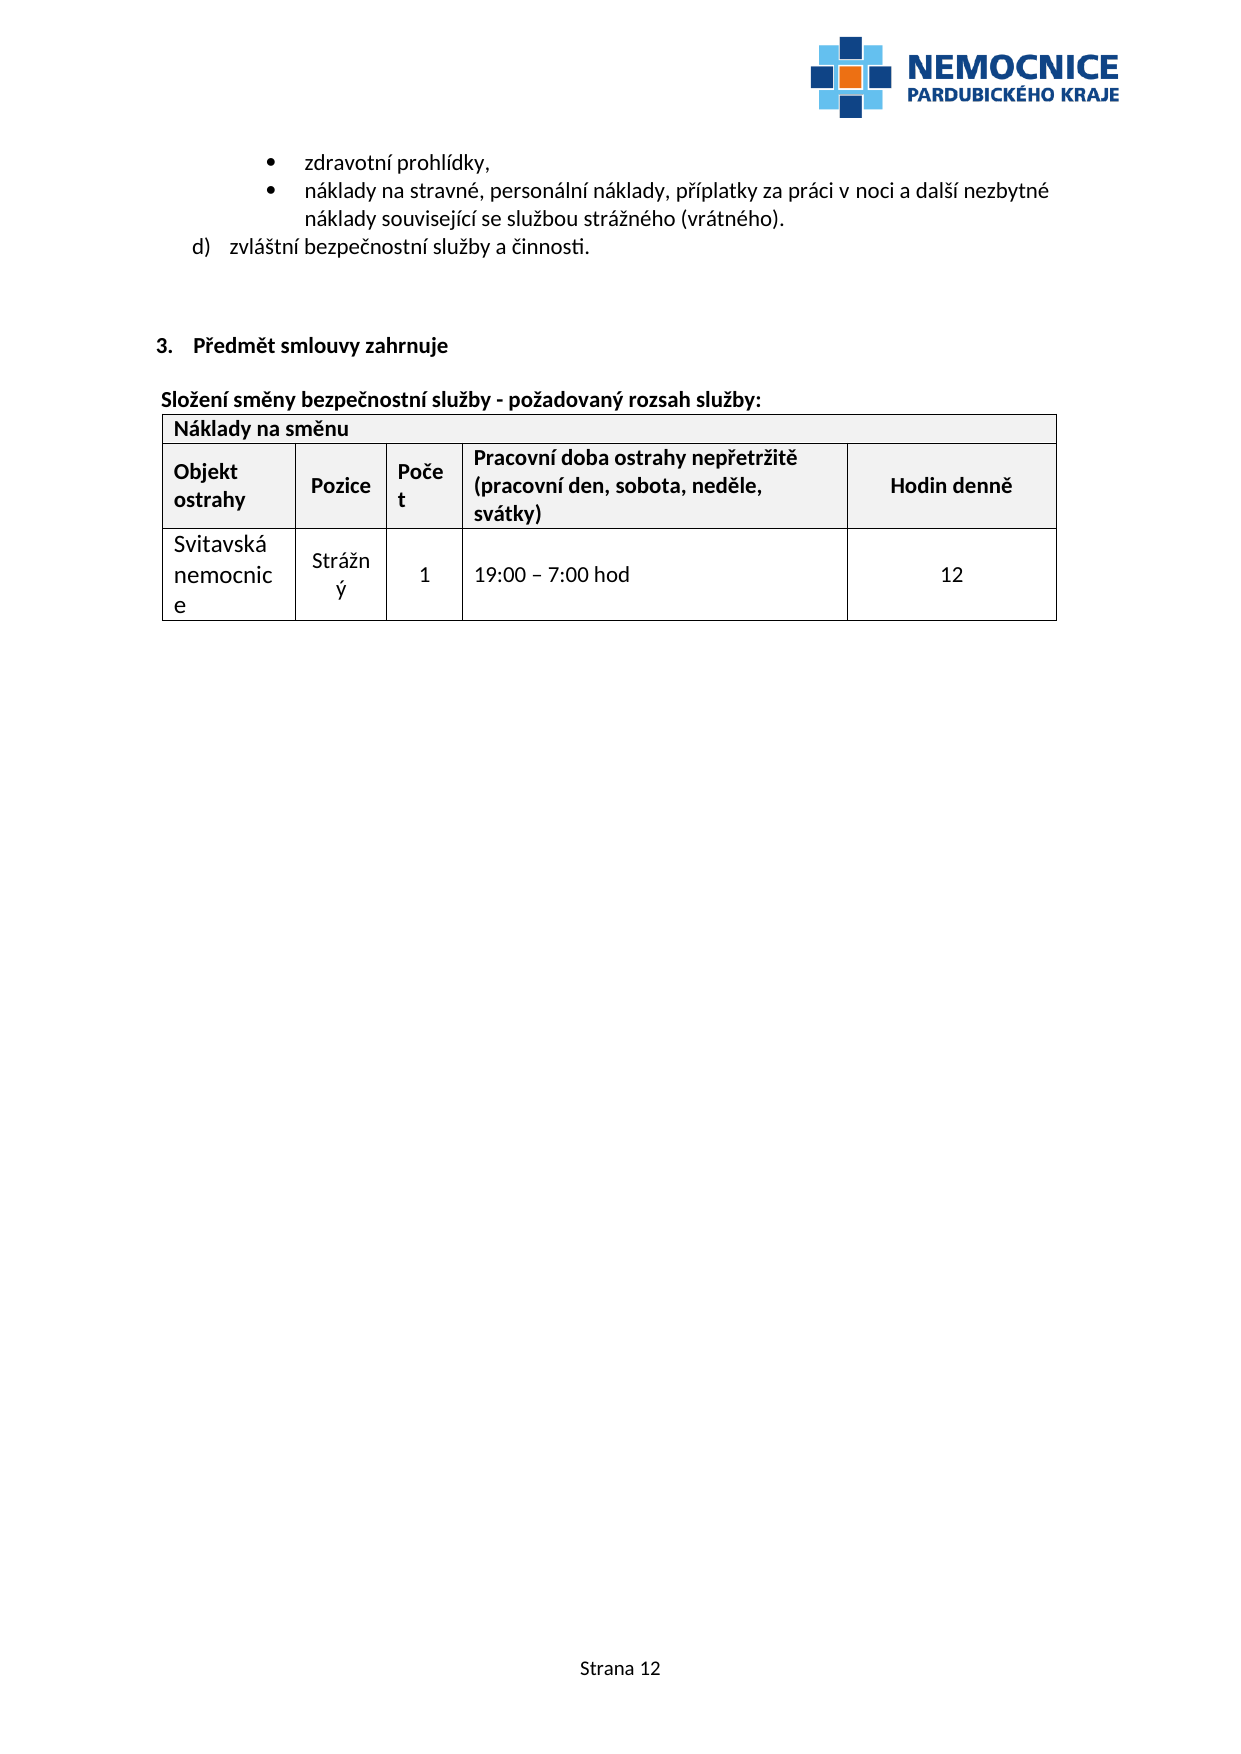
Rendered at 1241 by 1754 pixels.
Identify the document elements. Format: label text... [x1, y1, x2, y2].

table_cell Strážný [296, 529, 386, 620]
list Předmět smlouvy zahrnuje [156, 331, 1122, 359]
table_cell Objekt ostrahy [163, 444, 295, 528]
table_cell Pracovní doba ostrahy nepřetržitě (pracovní den, sobota, neděle, svátky) [463, 444, 847, 528]
table_cell 12 [848, 529, 1056, 620]
table_cell Počet [387, 444, 462, 528]
table_cell Pozice [296, 444, 386, 528]
list náklady na stravné, personální náklady, příplatky za práci v noci a další nezbytné náklady související se službou strážného (vrátného). [267, 176, 1122, 232]
list zdravotní prohlídky, [267, 148, 1122, 176]
table_cell 19:00 – 7:00 hod [463, 529, 847, 620]
table_cell Hodin denně [848, 444, 1056, 528]
table_header Náklady na směnu [163, 415, 1056, 442]
table_cell 1 [387, 529, 462, 620]
list Složení směny bezpečnostní služby - požadovaný rozsah služby: [156, 385, 1122, 413]
list zvláštní bezpečnostní služby a činnosti. [192, 232, 1122, 260]
picture [809, 35, 1119, 119]
table_cell Svitavská nemocnice [163, 529, 295, 620]
